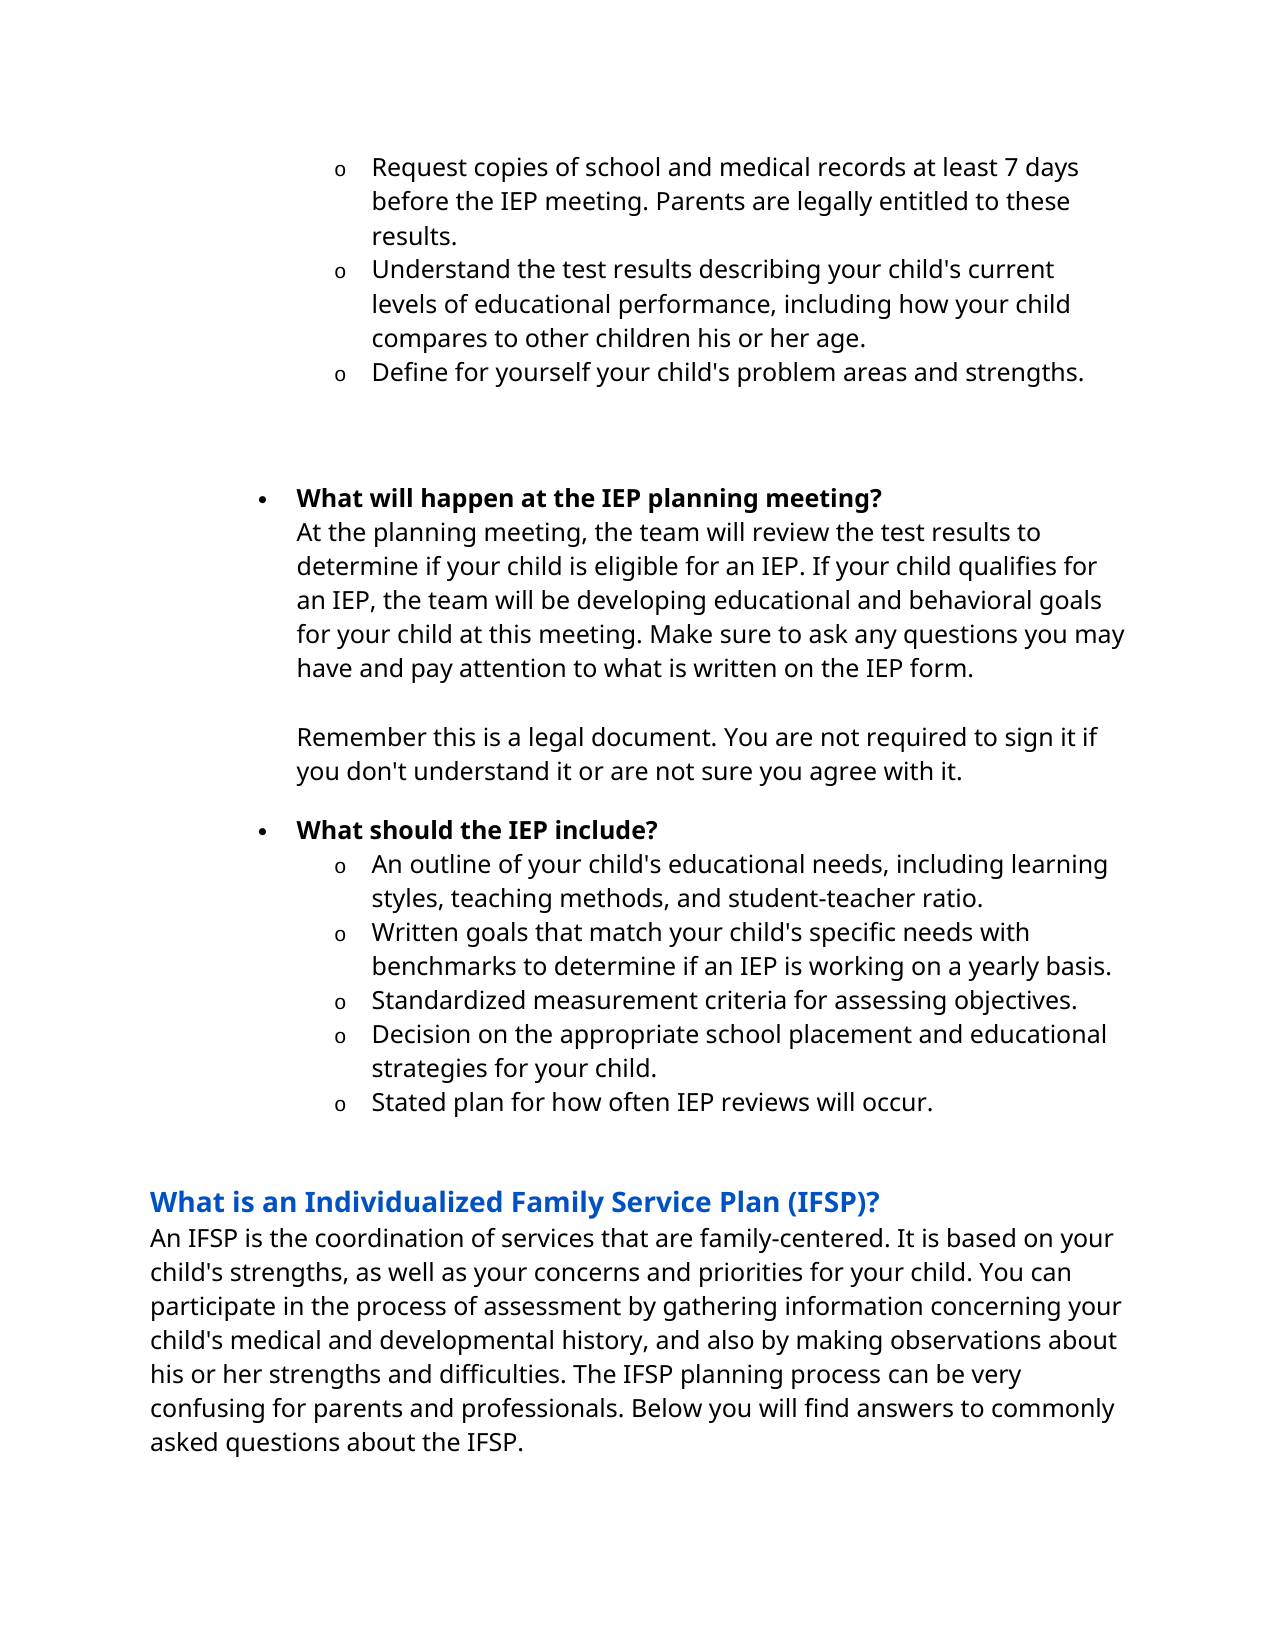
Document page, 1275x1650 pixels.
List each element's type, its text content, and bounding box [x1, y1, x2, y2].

list What should the IEP include? [259, 812, 1125, 846]
list Decision on the appropriate school placement and educational strategies for your child. [334, 1017, 1125, 1085]
list An outline of your child's educational needs, including learning styles, teaching methods, and student-teacher ratio. [334, 846, 1125, 914]
list Define for yourself your child's problem areas and strengths. [334, 354, 1125, 388]
list Request copies of school and medical records at least 7 days before the IEP meeting. Parents are legally entitled to these results. [334, 150, 1125, 252]
list Stated plan for how often IEP reviews will occur. [334, 1085, 1125, 1119]
list Understand the test results describing your child's current levels of educational performance, including how your child compares to other children his or her age. [334, 252, 1125, 354]
text What is an Individualized Family Service Plan (IFSP)? An IFSP is the coordination of services that are family-centered. It is based on your child's strengths, as well as your concerns and priorities for your child. You can participate in the process of assessment by gathering information concerning your child's medical and developmental history, and also by making observations about his or her strengths and difficulties. The IFSP planning process can be very confusing for parents and professionals. Below you will find answers to commonly asked questions about the IFSP. [150, 1148, 1125, 1459]
list Standardized measurement criteria for assessing objectives. [334, 983, 1125, 1017]
list Written goals that match your child's specific needs with benchmarks to determine if an IEP is working on a yearly basis. [334, 914, 1125, 983]
list What will happen at the IEP planning meeting? At the planning meeting, the team will review the test results to determine if your child is eligible for an IEP. If your child qualifies for an IEP, the team will be developing educational and behavioral goals for your child at this meeting. Make sure to ask any questions you may have and pay attention to what is written on the IEP form. Remember this is a legal document. You are not required to sign it if you don't understand it or are not sure you agree with it. [259, 481, 1125, 787]
